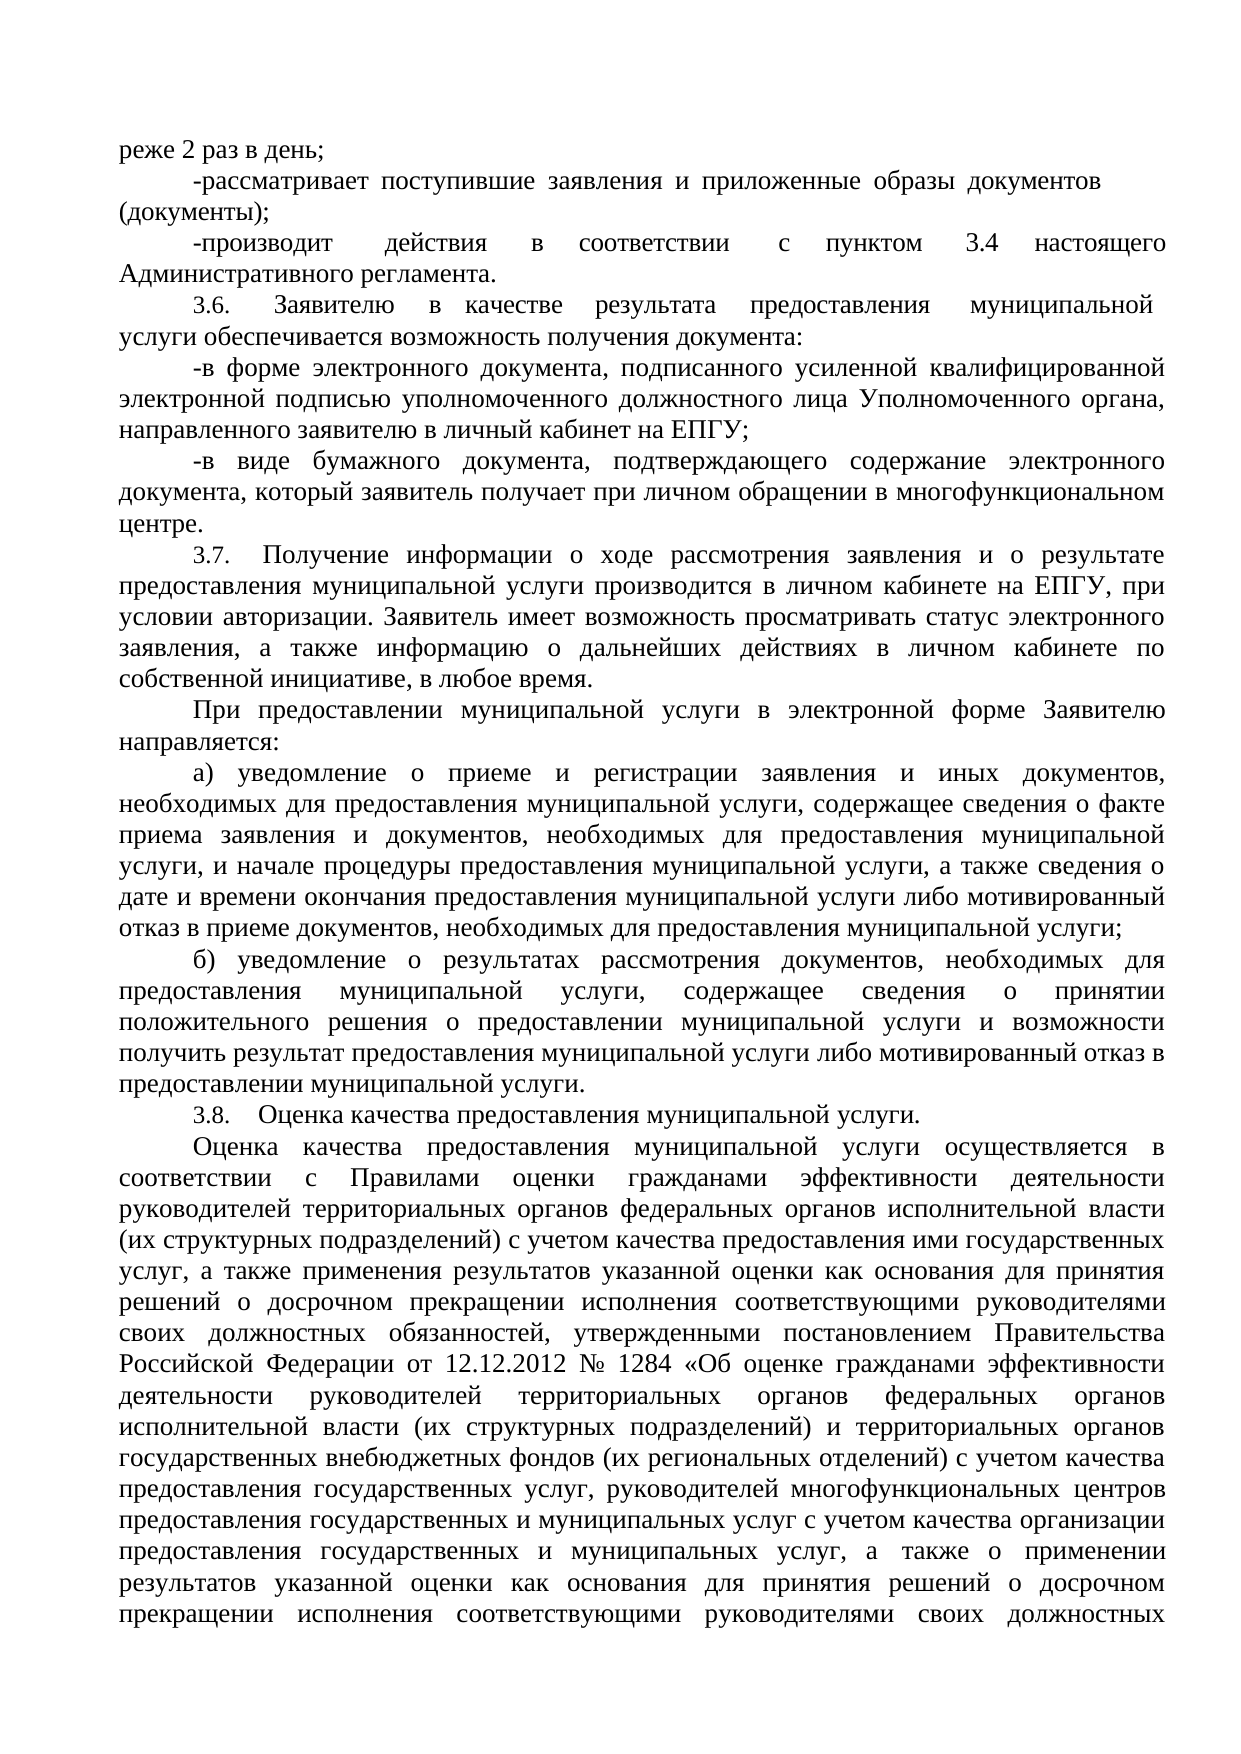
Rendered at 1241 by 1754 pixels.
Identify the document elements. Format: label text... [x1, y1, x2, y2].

list Оценка качества предоставления муниципальной услуги. [119, 1098, 1166, 1129]
list Получение информации о ходе рассмотрения заявления и о результате предоставления муниципальной услуги производится в личном кабинете на ЕПГУ, при условии авторизации. Заявитель имеет возможность просматривать статус электронного заявления, а также информацию о дальнейших действиях в личном кабинете по собственной инициативе, в любое время. [119, 538, 1166, 693]
text -производит действия в соответствии с пунктом 3.4 настоящего Административного регламента. [119, 226, 1166, 289]
text б) уведомление о результатах рассмотрения документов, необходимых для предоставления муниципальной услуги, содержащее сведения о принятии положительного решения о предоставлении муниципальной услуги и возможности получить результат предоставления муниципальной услуги либо мотивированный отказ в предоставлении муниципальной услуги. [119, 943, 1166, 1098]
text -рассматривает поступившие заявления и приложенные образы документов (документы); [119, 164, 1166, 226]
text -в форме электронного документа, подписанного усиленной квалифицированной электронной подписью уполномоченного должностного лица Уполномоченного органа, направленного заявителю в личный кабинет на ЕПГУ; [119, 351, 1166, 444]
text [119, 133, 1166, 164]
text а) уведомление о приеме и регистрации заявления и иных документов, необходимых для предоставления муниципальной услуги, содержащее сведения о факте приема заявления и документов, необходимых для предоставления муниципальной услуги, и начале процедуры предоставления муниципальной услуги, а также сведения о дате и времени окончания предоставления муниципальной услуги либо мотивированный отказ в приеме документов, необходимых для предоставления муниципальной услуги; [119, 756, 1166, 943]
list Заявителю в качестве результата предоставления муниципальной услуги обеспечивается возможность получения документа: [119, 289, 1166, 351]
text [119, 1129, 1166, 1628]
text -в виде бумажного документа, подтверждающего содержание электронного документа, который заявитель получает при личном обращении в многофункциональном центре. [119, 444, 1166, 538]
text При предоставлении муниципальной услуги в электронной форме Заявителю направляется: [119, 693, 1166, 756]
